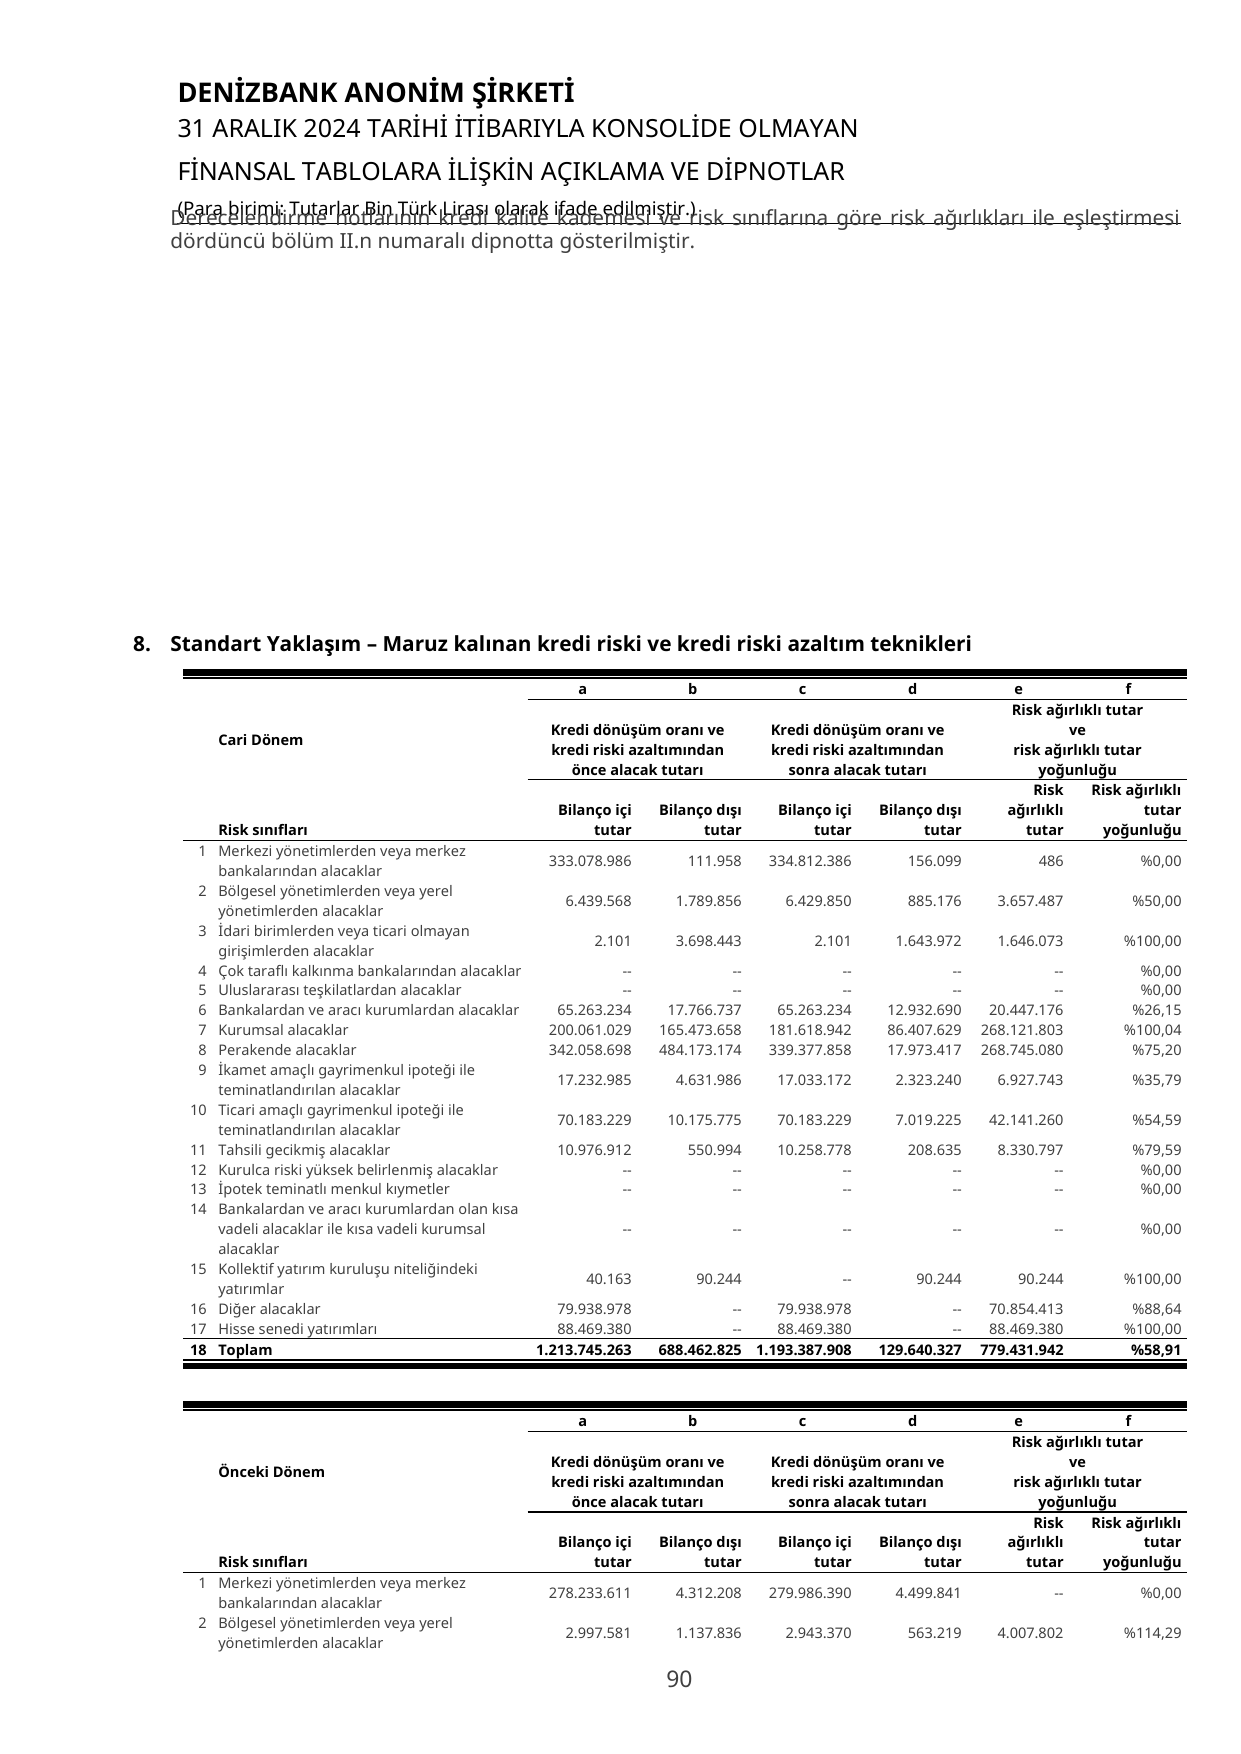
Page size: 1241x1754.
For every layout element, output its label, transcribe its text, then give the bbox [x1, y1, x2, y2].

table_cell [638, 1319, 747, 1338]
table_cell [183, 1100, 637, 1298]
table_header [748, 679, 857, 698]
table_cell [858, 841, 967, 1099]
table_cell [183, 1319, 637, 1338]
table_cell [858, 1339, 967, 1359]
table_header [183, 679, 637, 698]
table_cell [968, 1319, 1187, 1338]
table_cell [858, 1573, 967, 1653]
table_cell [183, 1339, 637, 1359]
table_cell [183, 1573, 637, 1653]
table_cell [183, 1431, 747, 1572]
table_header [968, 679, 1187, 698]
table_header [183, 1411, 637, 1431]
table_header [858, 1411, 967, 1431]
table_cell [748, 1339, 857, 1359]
list Derecelendirme notlarının kredi kalite kademesi ve risk sınıflarına göre risk ağırlıkları ile eşleştirmesi dördüncü bölüm II.n numaralı dipnotta gösterilmiştir. [170, 207, 1181, 253]
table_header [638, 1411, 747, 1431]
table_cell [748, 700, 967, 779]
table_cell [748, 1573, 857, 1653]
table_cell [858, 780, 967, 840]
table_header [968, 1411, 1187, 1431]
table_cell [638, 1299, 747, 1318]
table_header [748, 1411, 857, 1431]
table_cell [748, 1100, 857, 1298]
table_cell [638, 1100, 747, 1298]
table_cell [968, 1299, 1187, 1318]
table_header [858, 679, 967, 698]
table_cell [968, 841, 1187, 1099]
list Standart Yaklaşım – Maruz kalınan kredi riski ve kredi riski azaltım teknikleri [133, 632, 1181, 657]
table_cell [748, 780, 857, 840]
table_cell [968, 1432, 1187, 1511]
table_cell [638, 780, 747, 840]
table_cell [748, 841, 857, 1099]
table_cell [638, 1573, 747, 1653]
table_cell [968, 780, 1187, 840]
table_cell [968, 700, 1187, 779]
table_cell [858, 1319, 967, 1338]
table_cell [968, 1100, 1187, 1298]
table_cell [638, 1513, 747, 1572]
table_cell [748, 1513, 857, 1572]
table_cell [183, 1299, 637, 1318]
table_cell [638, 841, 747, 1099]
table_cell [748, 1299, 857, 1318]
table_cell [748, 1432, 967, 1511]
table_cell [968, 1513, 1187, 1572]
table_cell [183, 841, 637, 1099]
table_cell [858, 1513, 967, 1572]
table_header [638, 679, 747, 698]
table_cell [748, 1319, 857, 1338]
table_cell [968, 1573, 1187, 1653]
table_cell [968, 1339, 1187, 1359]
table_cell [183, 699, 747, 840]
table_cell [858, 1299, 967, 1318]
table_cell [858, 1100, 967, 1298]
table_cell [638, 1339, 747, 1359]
